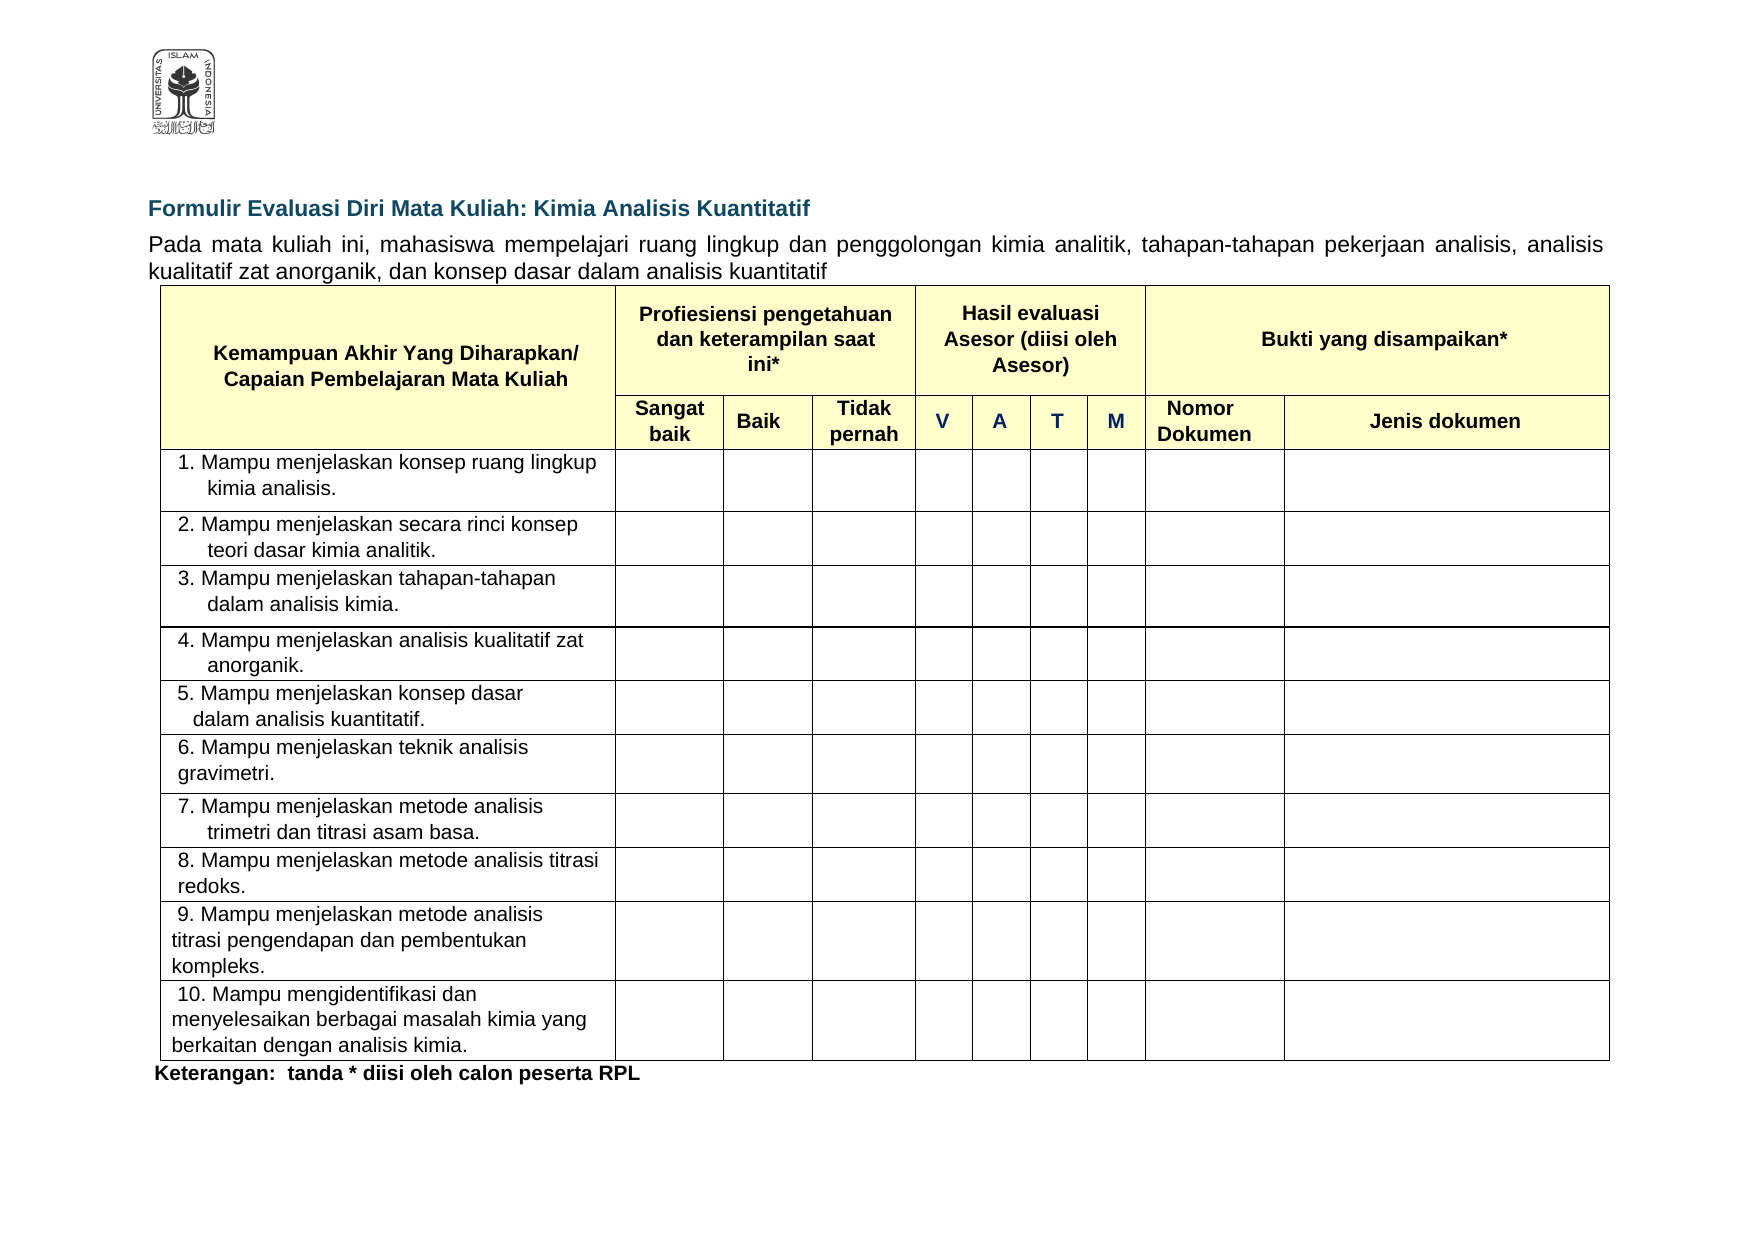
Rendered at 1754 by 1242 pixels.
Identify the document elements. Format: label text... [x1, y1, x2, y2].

table_cell [973, 566, 1030, 626]
table_cell [1146, 848, 1284, 901]
table_cell Jenis dokumen [1285, 396, 1609, 448]
table_cell Nomor Dokumen [1146, 396, 1284, 448]
table_cell [1146, 681, 1284, 734]
table_cell [1285, 794, 1609, 847]
table_cell [1088, 628, 1145, 680]
table_cell [1146, 981, 1284, 1060]
table_cell [916, 628, 972, 680]
table_cell [724, 450, 812, 511]
table_cell [616, 794, 723, 847]
table_cell [724, 566, 812, 626]
table_cell [973, 848, 1030, 901]
table_cell [1146, 735, 1284, 793]
table_cell Baik [724, 396, 812, 448]
table_cell 3. Mampu menjelaskan tahapan-tahapan dalam analisis kimia. [161, 566, 615, 626]
table_cell [973, 794, 1030, 847]
table_cell [1031, 450, 1087, 511]
table_cell [813, 794, 915, 847]
table_cell [813, 735, 915, 793]
table_cell [1146, 628, 1284, 680]
table_cell [1031, 735, 1087, 793]
table_cell [616, 848, 723, 901]
table_cell [1088, 981, 1145, 1060]
table_cell A [973, 396, 1030, 448]
table_cell [973, 512, 1030, 565]
subtitle Formulir Evaluasi Diri Mata Kuliah: Kimia Analisis Kuantitatif [148, 195, 1607, 221]
table_cell [916, 902, 972, 980]
table_cell [1285, 902, 1609, 980]
table_cell [616, 512, 723, 565]
table_cell [1031, 981, 1087, 1060]
table_cell [724, 902, 812, 980]
table_cell [1285, 512, 1609, 565]
table_cell V [916, 396, 972, 448]
table_cell [813, 681, 915, 734]
table_cell [1285, 681, 1609, 734]
table_cell [1031, 902, 1087, 980]
table_cell [1285, 450, 1609, 511]
table_cell [1088, 735, 1145, 793]
table_cell [916, 981, 972, 1060]
table_cell [1146, 794, 1284, 847]
text Pada mata kuliah ini, mahasiswa mempelajari ruang lingkup dan penggolongan kimia analitik, tahapan-tahapan pekerjaan analisis, analisis kualitatif zat anorganik, dan konsep dasar dalam analisis kuantitatif [148, 231, 1605, 284]
table_cell [1285, 566, 1609, 626]
table_cell [724, 735, 812, 793]
table_cell [724, 981, 812, 1060]
table_cell [616, 681, 723, 734]
table_cell [813, 566, 915, 626]
table_cell [1146, 450, 1284, 511]
table_cell [973, 450, 1030, 511]
table_cell [724, 512, 812, 565]
table_cell 10. Mampu mengidentifikasi dan menyelesaikan berbagai masalah kimia yang berkaitan dengan analisis kimia. [161, 981, 615, 1060]
table_cell [916, 848, 972, 901]
table_cell [1031, 628, 1087, 680]
table_cell [1088, 512, 1145, 565]
table_cell [1146, 566, 1284, 626]
table_cell [724, 681, 812, 734]
table_cell 5. Mampu menjelaskan konsep dasar dalam analisis kuantitatif. [161, 681, 615, 734]
table_cell 6. Mampu menjelaskan teknik analisis gravimetri. [161, 735, 615, 793]
table_cell [916, 794, 972, 847]
table_header Hasil evaluasi Asesor (diisi oleh Asesor) [916, 286, 1145, 394]
table_cell [916, 735, 972, 793]
table_cell [1088, 794, 1145, 847]
table_cell 9. Mampu menjelaskan metode analisis titrasi pengendapan dan pembentukan kompleks. [161, 902, 615, 980]
table_cell [813, 512, 915, 565]
table_cell [1088, 902, 1145, 980]
table_header Profiesiensi pengetahuan dan keterampilan saat ini* [616, 286, 915, 394]
table_cell [973, 628, 1030, 680]
table_cell 8. Mampu menjelaskan metode analisis titrasi redoks. [161, 848, 615, 901]
table_cell [916, 450, 972, 511]
table_cell [1031, 512, 1087, 565]
table_cell [916, 566, 972, 626]
table_cell [616, 566, 723, 626]
table_cell [1285, 628, 1609, 680]
table_cell Sangat baik [616, 396, 723, 448]
table_cell [1285, 848, 1609, 901]
table_cell [1031, 566, 1087, 626]
table_cell [616, 735, 723, 793]
table_cell [973, 735, 1030, 793]
table_cell [1285, 981, 1609, 1060]
table_cell [1088, 566, 1145, 626]
table_cell T [1031, 396, 1087, 448]
table_cell 1. Mampu menjelaskan konsep ruang lingkup kimia analisis. [161, 450, 615, 511]
table_cell 7. Mampu menjelaskan metode analisis trimetri dan titrasi asam basa. [161, 794, 615, 847]
table_cell [1088, 848, 1145, 901]
table_cell [916, 512, 972, 565]
table_cell [1088, 681, 1145, 734]
table_cell M [1088, 396, 1145, 448]
table_cell [973, 902, 1030, 980]
table_cell [1031, 681, 1087, 734]
table_cell [616, 981, 723, 1060]
table_header Bukti yang disampaikan* [1146, 286, 1609, 394]
table_cell [616, 450, 723, 511]
table_cell [724, 794, 812, 847]
table_cell [813, 628, 915, 680]
table_cell [724, 848, 812, 901]
table_cell [1031, 794, 1087, 847]
table_cell [1088, 450, 1145, 511]
table_cell [1031, 848, 1087, 901]
table_cell [616, 628, 723, 680]
table_cell 2. Mampu menjelaskan secara rinci konsep teori dasar kimia analitik. [161, 512, 615, 565]
table_cell [1146, 902, 1284, 980]
table_cell [813, 981, 915, 1060]
table_cell [813, 902, 915, 980]
table_cell [616, 902, 723, 980]
table_header Kemampuan Akhir Yang Diharapkan/ Capaian Pembelajaran Mata Kuliah [161, 286, 615, 448]
table_cell 4. Mampu menjelaskan analisis kualitatif zat anorganik. [161, 628, 615, 680]
picture [135, 34, 232, 150]
table_cell [813, 848, 915, 901]
table_cell [916, 681, 972, 734]
table_cell Tidak pernah [813, 396, 915, 448]
table_cell [724, 628, 812, 680]
table_cell [1285, 735, 1609, 793]
table_cell [973, 681, 1030, 734]
text Keterangan: tanda * diisi oleh calon peserta RPL [148, 1061, 1607, 1085]
table_cell [973, 981, 1030, 1060]
table_cell [1146, 512, 1284, 565]
table_cell [813, 450, 915, 511]
